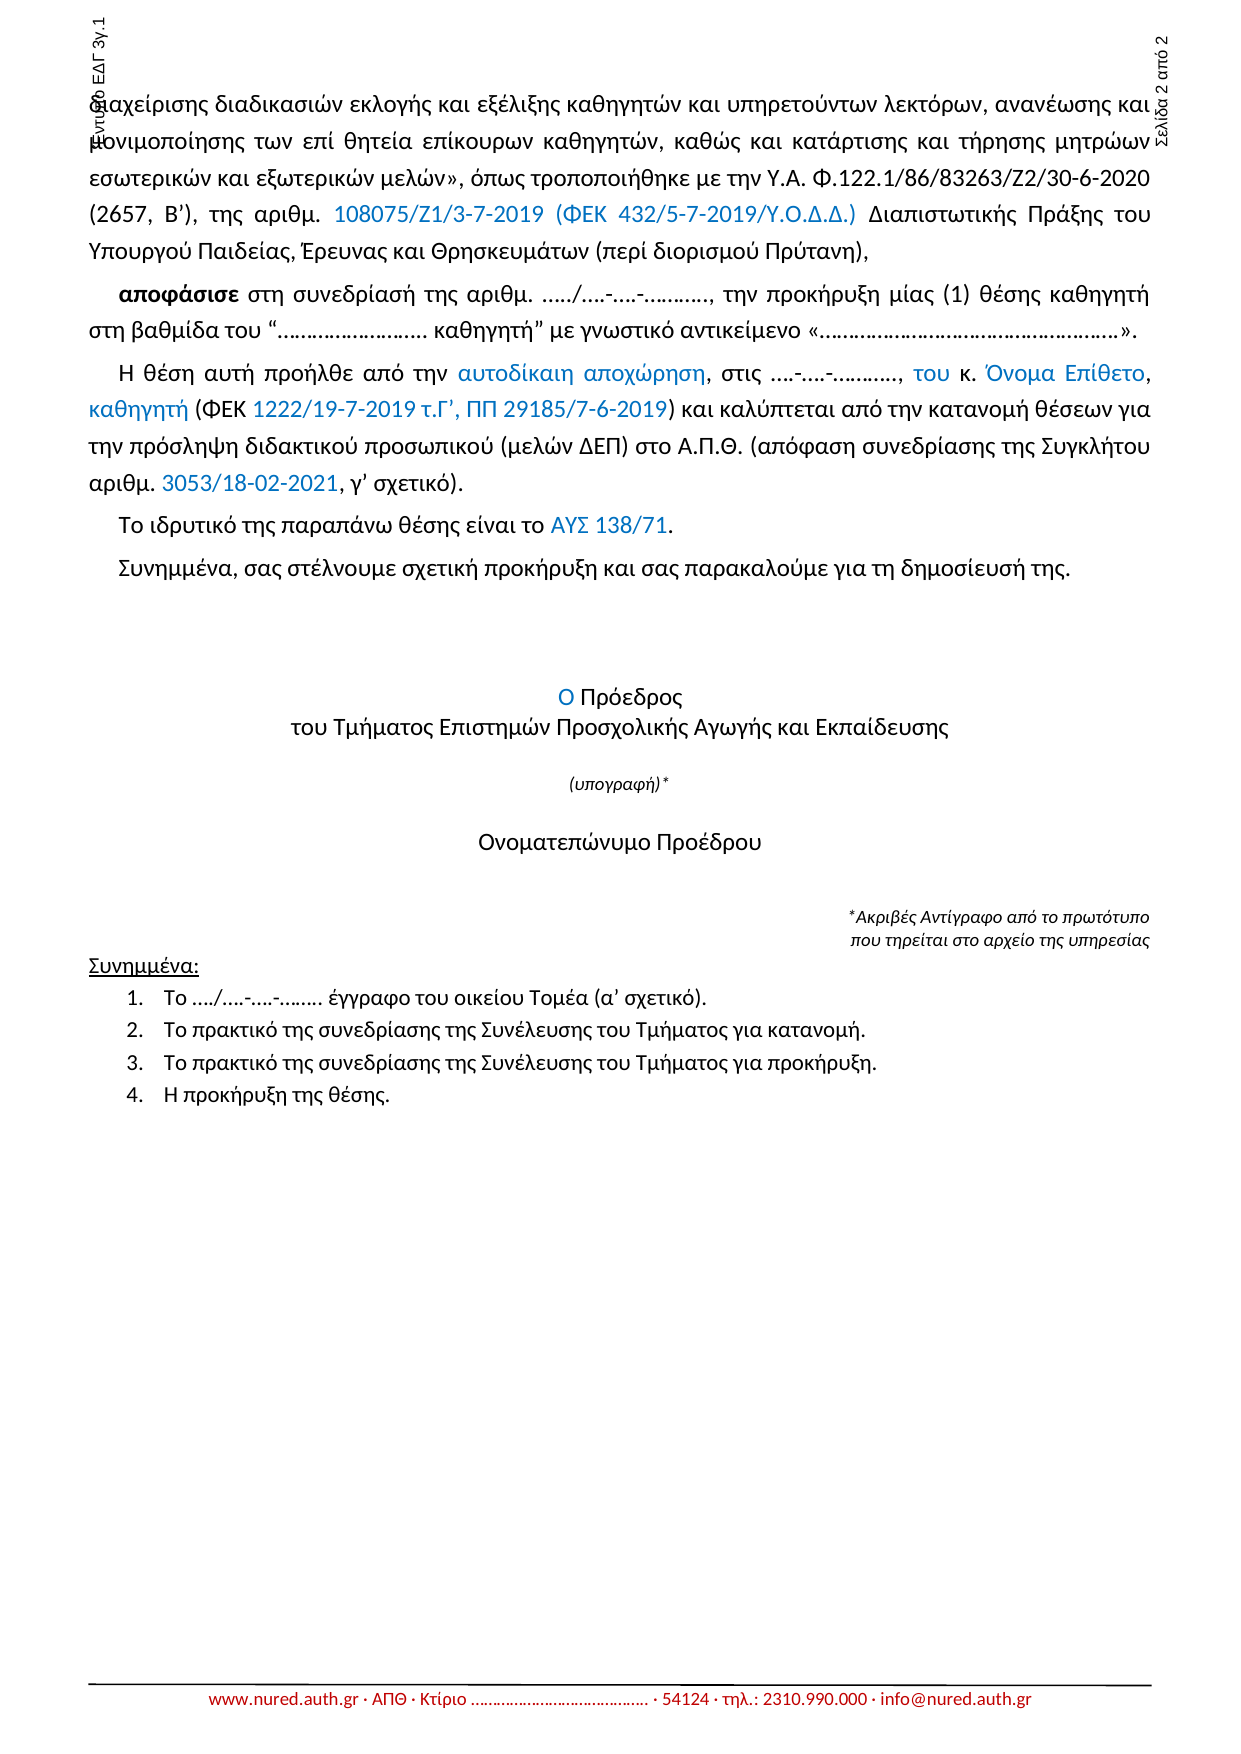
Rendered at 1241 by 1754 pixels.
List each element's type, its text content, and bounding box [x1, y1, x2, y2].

text που τηρείται στο αρχείο της υπηρεσίας [89, 928, 1152, 951]
list Η προκήρυξη της θέσης. [126, 1080, 1152, 1108]
text Ο Πρόεδρος [89, 681, 1152, 711]
text αποφάσισε στη συνεδρίασή της αριθμ. …../….-….-……….., την προκήρυξη μίας (1) θέσης καθηγητή στη βαθμίδα του “…………………….. καθηγητή” με γνωστικό αντικείμενο «…………………………………………….». [89, 278, 1152, 345]
text Η θέση αυτή προήλθε από την αυτοδίκαιη αποχώρηση, στις ….-….-……….., του κ. Όνομα Επίθετο, καθηγητή (ΦΕΚ 1222/19-7-2019 τ.Γ’, ΠΠ 29185/7-6-2019) και καλύπτεται από την κατανομή θέσεων για την πρόσληψη διδακτικού προσωπικού (μελών ΔΕΠ) στο Α.Π.Θ. (απόφαση συνεδρίασης της Συγκλήτου αριθμ. 3053/18-02-2021, γ’ σχετικό). [89, 357, 1152, 497]
text Ονοματεπώνυμο Προέδρου [89, 826, 1152, 856]
text *Ακριβές Αντίγραφο από το πρωτότυπο [89, 905, 1152, 928]
text του Τμήματος Επιστημών Προσχολικής Αγωγής και Εκπαίδευσης [89, 711, 1152, 742]
list Το …./….-….-…….. έγγραφο του οικείου Τομέα (α’ σχετικό). [126, 983, 1152, 1011]
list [89, 89, 1152, 265]
list Το πρακτικό της συνεδρίασης της Συνέλευσης του Τμήματος για προκήρυξη. [126, 1048, 1152, 1076]
text Το ιδρυτικό της παραπάνω θέσης είναι το ΑΥΣ 138/71. [89, 509, 1152, 540]
list Το πρακτικό της συνεδρίασης της Συνέλευσης του Τμήματος για κατανομή. [126, 1016, 1152, 1044]
text (υπογραφή)* [89, 772, 1152, 795]
text Συνημμένα, σας στέλνουμε σχετική προκήρυξη και σας παρακαλούμε για τη δημοσίευσή της. [89, 552, 1152, 583]
text Συνημμένα: [89, 951, 1152, 979]
